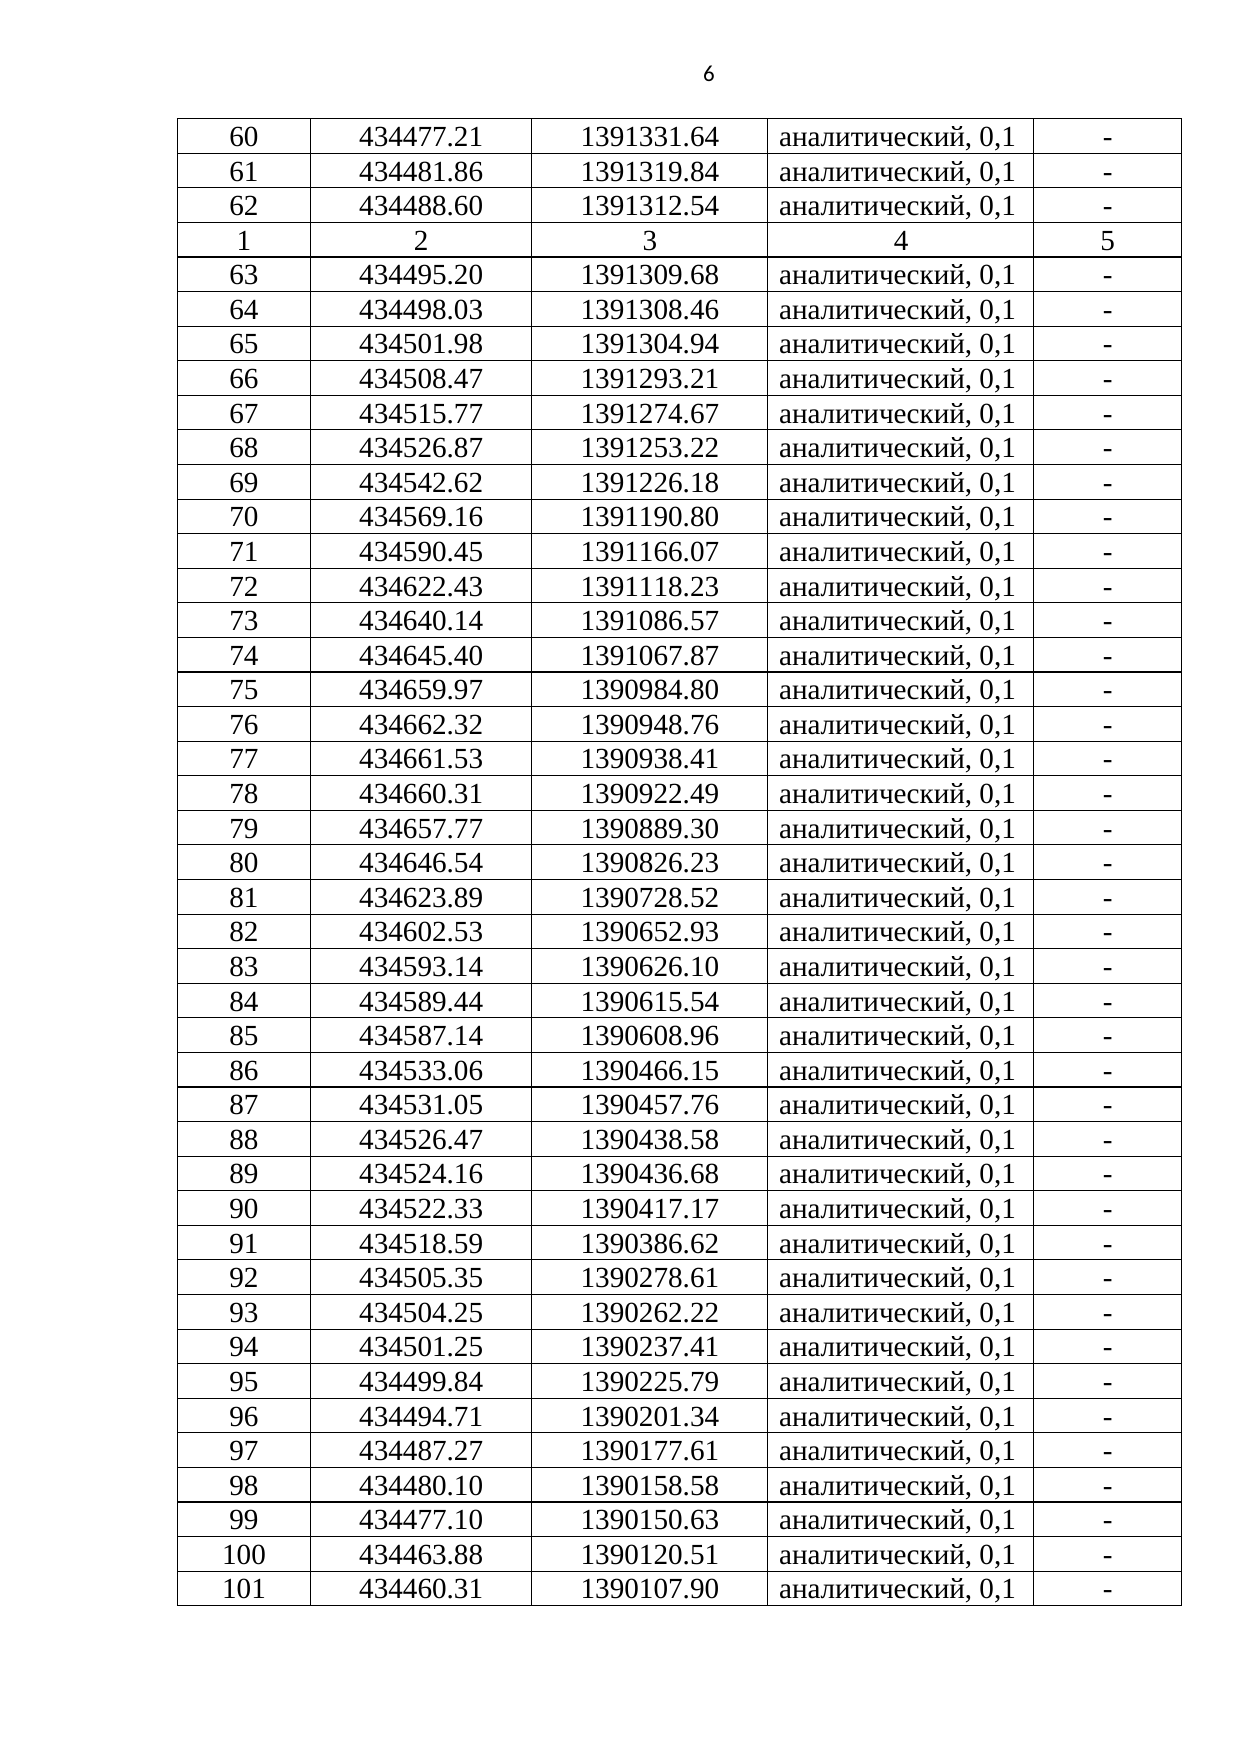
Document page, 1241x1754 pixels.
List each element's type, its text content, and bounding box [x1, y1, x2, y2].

table_cell аналитический, 0,1 [768, 949, 1033, 983]
table_cell 434518.59 [311, 1226, 531, 1259]
table_cell 434522.33 [311, 1191, 531, 1225]
table_cell 434526.87 [311, 430, 531, 464]
table_cell - [1034, 534, 1181, 568]
table_cell 87 [178, 1088, 310, 1121]
table_cell 66 [178, 361, 310, 395]
table_cell 434526.47 [311, 1122, 531, 1156]
table_cell аналитический, 0,1 [768, 396, 1033, 429]
table_cell 74 [178, 638, 310, 671]
table_cell 75 [178, 673, 310, 706]
table_cell 100 [178, 1537, 310, 1571]
table_cell 1390457.76 [532, 1088, 767, 1121]
table_cell - [1034, 742, 1181, 775]
table_cell - [1034, 292, 1181, 326]
table_cell 62 [178, 188, 310, 222]
table_cell 434494.71 [311, 1399, 531, 1432]
table_cell 91 [178, 1226, 310, 1259]
table_cell аналитический, 0,1 [768, 1191, 1033, 1225]
table_cell 434587.14 [311, 1018, 531, 1052]
table_cell 434477.21 [311, 119, 531, 153]
table_cell 1391067.87 [532, 638, 767, 671]
table_cell - [1034, 569, 1181, 602]
table_cell 65 [178, 327, 310, 360]
table_cell - [1034, 1260, 1181, 1294]
table_cell 1391190.80 [532, 500, 767, 533]
table_cell 72 [178, 569, 310, 602]
table_cell аналитический, 0,1 [768, 361, 1033, 395]
table_cell аналитический, 0,1 [768, 638, 1033, 671]
table_cell аналитический, 0,1 [768, 1157, 1033, 1190]
table_cell 1390922.49 [532, 776, 767, 810]
table_cell аналитический, 0,1 [768, 119, 1033, 153]
table_cell 63 [178, 258, 310, 291]
table_cell - [1034, 327, 1181, 360]
table_cell 434593.14 [311, 949, 531, 983]
table_cell аналитический, 0,1 [768, 188, 1033, 222]
table_cell аналитический, 0,1 [768, 742, 1033, 775]
table_cell - [1034, 1433, 1181, 1467]
table_cell 1390626.10 [532, 949, 767, 983]
table_cell 69 [178, 465, 310, 498]
table_cell 90 [178, 1191, 310, 1225]
table_cell 64 [178, 292, 310, 326]
table_cell - [1034, 1399, 1181, 1432]
table_cell аналитический, 0,1 [768, 1503, 1033, 1536]
table_cell 1390150.63 [532, 1503, 767, 1536]
table_cell 1391253.22 [532, 430, 767, 464]
table_cell 1390262.22 [532, 1295, 767, 1328]
table_cell 434480.10 [311, 1468, 531, 1501]
table_cell - [1034, 638, 1181, 671]
table_cell 1390107.90 [532, 1572, 767, 1605]
table_cell - [1034, 603, 1181, 637]
table_cell 1390177.61 [532, 1433, 767, 1467]
table_cell аналитический, 0,1 [768, 1364, 1033, 1398]
table_cell аналитический, 0,1 [768, 915, 1033, 948]
table_cell 96 [178, 1399, 310, 1432]
table_cell - [1034, 396, 1181, 429]
table_cell 434460.31 [311, 1572, 531, 1605]
table_cell 1390826.23 [532, 845, 767, 879]
table_cell аналитический, 0,1 [768, 845, 1033, 879]
table_cell 1390889.30 [532, 811, 767, 844]
table_cell 1390436.68 [532, 1157, 767, 1190]
table_cell аналитический, 0,1 [768, 1053, 1033, 1086]
table_cell 1391331.64 [532, 119, 767, 153]
table_cell 434495.20 [311, 258, 531, 291]
table_cell 95 [178, 1364, 310, 1398]
table_cell 434589.44 [311, 984, 531, 1017]
table_cell 1391312.54 [532, 188, 767, 222]
table_cell 1390938.41 [532, 742, 767, 775]
table_cell 434622.43 [311, 569, 531, 602]
table_cell 434488.60 [311, 188, 531, 222]
table_cell 73 [178, 603, 310, 637]
table_cell аналитический, 0,1 [768, 707, 1033, 741]
table_cell 92 [178, 1260, 310, 1294]
table_cell - [1034, 845, 1181, 879]
table_cell 434487.27 [311, 1433, 531, 1467]
table_cell - [1034, 430, 1181, 464]
table_cell 434504.25 [311, 1295, 531, 1328]
table_cell аналитический, 0,1 [768, 534, 1033, 568]
table_cell аналитический, 0,1 [768, 1295, 1033, 1328]
table_cell 1391086.57 [532, 603, 767, 637]
table_cell 101 [178, 1572, 310, 1605]
table_cell 99 [178, 1503, 310, 1536]
table_cell 434463.88 [311, 1537, 531, 1571]
table_cell - [1034, 361, 1181, 395]
table_cell 434505.35 [311, 1260, 531, 1294]
table_cell 4 [768, 223, 1033, 256]
table_cell 1390237.41 [532, 1330, 767, 1363]
table_cell 1390386.62 [532, 1226, 767, 1259]
table_cell 61 [178, 154, 310, 187]
table_cell 60 [178, 119, 310, 153]
table_cell 98 [178, 1468, 310, 1501]
table_cell - [1034, 915, 1181, 948]
table_cell аналитический, 0,1 [768, 465, 1033, 498]
table_cell 1391226.18 [532, 465, 767, 498]
table_cell 434657.77 [311, 811, 531, 844]
table_cell 1390728.52 [532, 880, 767, 913]
table_cell 1391309.68 [532, 258, 767, 291]
table_cell - [1034, 1088, 1181, 1121]
table_cell 2 [311, 223, 531, 256]
table_cell 434640.14 [311, 603, 531, 637]
table_cell аналитический, 0,1 [768, 500, 1033, 533]
table_cell - [1034, 1572, 1181, 1605]
table_cell 434531.05 [311, 1088, 531, 1121]
table_cell - [1034, 776, 1181, 810]
table_cell 5 [1034, 223, 1181, 256]
table_cell 93 [178, 1295, 310, 1328]
table_cell - [1034, 673, 1181, 706]
table_cell аналитический, 0,1 [768, 880, 1033, 913]
table_cell - [1034, 1503, 1181, 1536]
table_cell 434508.47 [311, 361, 531, 395]
table_cell - [1034, 1053, 1181, 1086]
table_cell 434524.16 [311, 1157, 531, 1190]
table_cell 434659.97 [311, 673, 531, 706]
table_cell 83 [178, 949, 310, 983]
table_cell - [1034, 1330, 1181, 1363]
table_cell 434499.84 [311, 1364, 531, 1398]
table_cell - [1034, 1226, 1181, 1259]
table_cell 1391308.46 [532, 292, 767, 326]
table_cell 1 [178, 223, 310, 256]
table_cell 71 [178, 534, 310, 568]
table_cell 85 [178, 1018, 310, 1052]
table_cell - [1034, 1468, 1181, 1501]
table_cell 1390652.93 [532, 915, 767, 948]
table_cell 434602.53 [311, 915, 531, 948]
table_cell 82 [178, 915, 310, 948]
table_cell 1390948.76 [532, 707, 767, 741]
table_cell аналитический, 0,1 [768, 984, 1033, 1017]
table_cell 97 [178, 1433, 310, 1467]
table_cell - [1034, 707, 1181, 741]
table_cell 434662.32 [311, 707, 531, 741]
table_cell аналитический, 0,1 [768, 1088, 1033, 1121]
table_cell 81 [178, 880, 310, 913]
table_cell 3 [532, 223, 767, 256]
table_cell - [1034, 949, 1181, 983]
table_cell 1390984.80 [532, 673, 767, 706]
table_cell аналитический, 0,1 [768, 1399, 1033, 1432]
table_cell 1391319.84 [532, 154, 767, 187]
table_cell 434590.45 [311, 534, 531, 568]
table_cell 1390120.51 [532, 1537, 767, 1571]
table_cell 1391304.94 [532, 327, 767, 360]
table_cell 434498.03 [311, 292, 531, 326]
table_cell 1390438.58 [532, 1122, 767, 1156]
table_cell 68 [178, 430, 310, 464]
table_cell 1390158.58 [532, 1468, 767, 1501]
table_cell аналитический, 0,1 [768, 258, 1033, 291]
table_cell 67 [178, 396, 310, 429]
table_cell - [1034, 984, 1181, 1017]
table_cell 78 [178, 776, 310, 810]
table_cell 434542.62 [311, 465, 531, 498]
table_cell 80 [178, 845, 310, 879]
table_cell - [1034, 154, 1181, 187]
table_cell - [1034, 119, 1181, 153]
table_cell аналитический, 0,1 [768, 1468, 1033, 1501]
table_cell 434477.10 [311, 1503, 531, 1536]
table_cell 434646.54 [311, 845, 531, 879]
table_cell 1391274.67 [532, 396, 767, 429]
table_cell 434515.77 [311, 396, 531, 429]
table_cell аналитический, 0,1 [768, 1572, 1033, 1605]
table_cell 1390608.96 [532, 1018, 767, 1052]
table_cell 1390466.15 [532, 1053, 767, 1086]
table_cell аналитический, 0,1 [768, 569, 1033, 602]
table_cell аналитический, 0,1 [768, 1226, 1033, 1259]
table_cell аналитический, 0,1 [768, 1330, 1033, 1363]
table_cell - [1034, 188, 1181, 222]
table_cell 1391166.07 [532, 534, 767, 568]
table_cell 1390417.17 [532, 1191, 767, 1225]
table_cell 434533.06 [311, 1053, 531, 1086]
table_cell аналитический, 0,1 [768, 154, 1033, 187]
table_cell аналитический, 0,1 [768, 1018, 1033, 1052]
table_cell аналитический, 0,1 [768, 603, 1033, 637]
table_cell 434569.16 [311, 500, 531, 533]
table_cell 434660.31 [311, 776, 531, 810]
table_cell 434623.89 [311, 880, 531, 913]
table_cell 89 [178, 1157, 310, 1190]
table_cell - [1034, 1191, 1181, 1225]
table_cell 88 [178, 1122, 310, 1156]
table_cell аналитический, 0,1 [768, 430, 1033, 464]
table_cell - [1034, 1537, 1181, 1571]
table_cell - [1034, 465, 1181, 498]
table_cell - [1034, 258, 1181, 291]
table_cell 86 [178, 1053, 310, 1086]
table_cell 434645.40 [311, 638, 531, 671]
table_cell 1390278.61 [532, 1260, 767, 1294]
table_cell аналитический, 0,1 [768, 776, 1033, 810]
table_cell 1390201.34 [532, 1399, 767, 1432]
table_cell аналитический, 0,1 [768, 1433, 1033, 1467]
table_cell - [1034, 880, 1181, 913]
table_cell аналитический, 0,1 [768, 1260, 1033, 1294]
table_cell - [1034, 1122, 1181, 1156]
table_cell аналитический, 0,1 [768, 811, 1033, 844]
table_cell 1391118.23 [532, 569, 767, 602]
table_cell аналитический, 0,1 [768, 1537, 1033, 1571]
table_cell 70 [178, 500, 310, 533]
table_cell - [1034, 1018, 1181, 1052]
table_cell - [1034, 1157, 1181, 1190]
table_cell аналитический, 0,1 [768, 292, 1033, 326]
table_cell - [1034, 1295, 1181, 1328]
table_cell 79 [178, 811, 310, 844]
table_cell 1390615.54 [532, 984, 767, 1017]
table_cell 434481.86 [311, 154, 531, 187]
table_cell - [1034, 500, 1181, 533]
table_cell 434501.25 [311, 1330, 531, 1363]
table_cell 434501.98 [311, 327, 531, 360]
table_cell 84 [178, 984, 310, 1017]
table_cell - [1034, 811, 1181, 844]
table_cell 1390225.79 [532, 1364, 767, 1398]
table_cell - [1034, 1364, 1181, 1398]
table_cell 76 [178, 707, 310, 741]
table_cell 94 [178, 1330, 310, 1363]
table_cell 1391293.21 [532, 361, 767, 395]
table_cell 77 [178, 742, 310, 775]
table_cell аналитический, 0,1 [768, 327, 1033, 360]
table_cell аналитический, 0,1 [768, 673, 1033, 706]
table_cell аналитический, 0,1 [768, 1122, 1033, 1156]
table_cell 434661.53 [311, 742, 531, 775]
